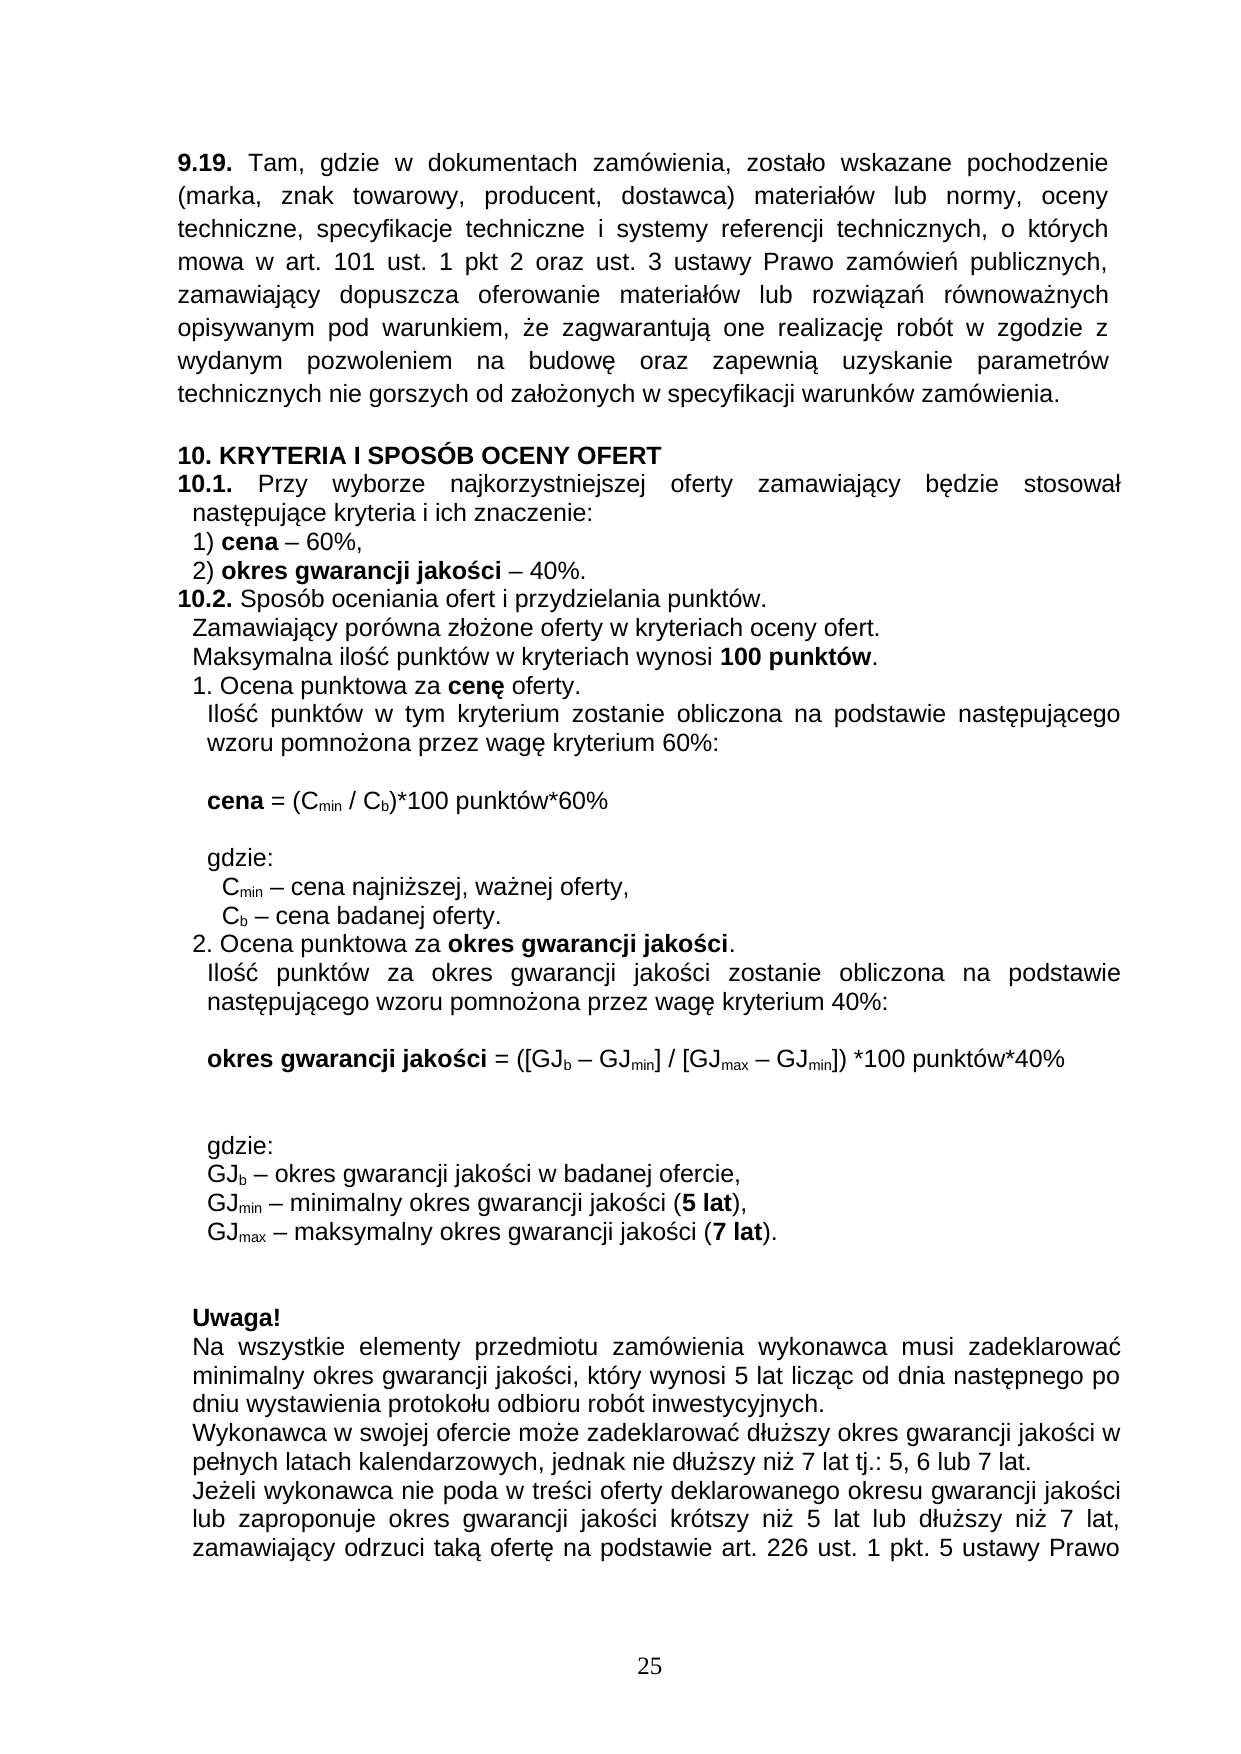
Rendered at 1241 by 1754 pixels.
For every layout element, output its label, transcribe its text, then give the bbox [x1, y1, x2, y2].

text 1. Ocena punktowa za cenę oferty. [192, 671, 1122, 699]
text 1) cena – 60%, [192, 527, 1122, 556]
text Ilość punktów za okres gwarancji jakości zostanie obliczona na podstawie następującego wzoru pomnożona przez wagę kryterium 40%: [207, 958, 1122, 1016]
text Zamawiający porówna złożone oferty w kryteriach oceny ofert. [192, 613, 1122, 642]
text Uwaga! [192, 1303, 1122, 1332]
text Na wszystkie elementy przedmiotu zamówienia wykonawca musi zadeklarować minimalny okres gwarancji jakości, który wynosi 5 lat licząc od dnia następnego po dniu wystawienia protokołu odbioru robót inwestycyjnych. [192, 1332, 1122, 1418]
text gdzie: [207, 843, 1122, 872]
text Maksymalna ilość punktów w kryteriach wynosi 100 punktów. [192, 642, 1122, 671]
text 10.1. Przy wyborze najkorzystniejszej oferty zamawiający będzie stosował następujące kryteria i ich znaczenie: [177, 469, 1122, 527]
text Ilość punktów w tym kryterium zostanie obliczona na podstawie następującego wzoru pomnożona przez wagę kryterium 60%: [207, 699, 1122, 757]
text 2. Ocena punktowa za okres gwarancji jakości. [192, 929, 1122, 958]
text cena = (Cmin / Cb)*100 punktów*60% [207, 786, 1122, 814]
text GJmin – minimalny okres gwarancji jakości (5 lat), [207, 1188, 1122, 1217]
text Wykonawca w swojej ofercie może zadeklarować dłuższy okres gwarancji jakości w pełnych latach kalendarzowych, jednak nie dłuższy niż 7 lat tj.: 5, 6 lub 7 lat. [192, 1418, 1122, 1476]
text GJmax – maksymalny okres gwarancji jakości (7 lat). [207, 1217, 1122, 1246]
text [192, 1476, 1122, 1562]
text gdzie: [207, 1131, 1122, 1159]
text okres gwarancji jakości = ([GJb – GJmin] / [GJmax – GJmin]) *100 punktów*40% [207, 1044, 1122, 1073]
text GJb – okres gwarancji jakości w badanej ofercie, [207, 1159, 1122, 1188]
text Cb – cena badanej oferty. [222, 901, 1122, 929]
text 9.19. Tam, gdzie w dokumentach zamówienia, zostało wskazane pochodzenie (marka, znak towarowy, producent, dostawca) materiałów lub normy, oceny techniczne, specyfikacje techniczne i systemy referencji technicznych, o których mowa w art. 101 ust. 1 pkt 2 oraz ust. 3 ustawy Prawo zamówień publicznych, zamawiający dopuszcza oferowanie materiałów lub rozwiązań równoważnych opisywanym pod warunkiem, że zagwarantują one realizację robót w zgodzie z wydanym pozwoleniem na budowę oraz zapewnią uzyskanie parametrów technicznych nie gorszych od założonych w specyfikacji warunków zamówienia. [177, 148, 1110, 408]
text Cmin – cena najniższej, ważnej oferty, [222, 872, 1122, 901]
text 10.2. Sposób oceniania ofert i przydzielania punktów. [177, 584, 1122, 613]
text 10. KRYTERIA I SPOSÓB OCENY OFERT [177, 441, 1122, 469]
text 2) okres gwarancji jakości – 40%. [192, 556, 1122, 584]
